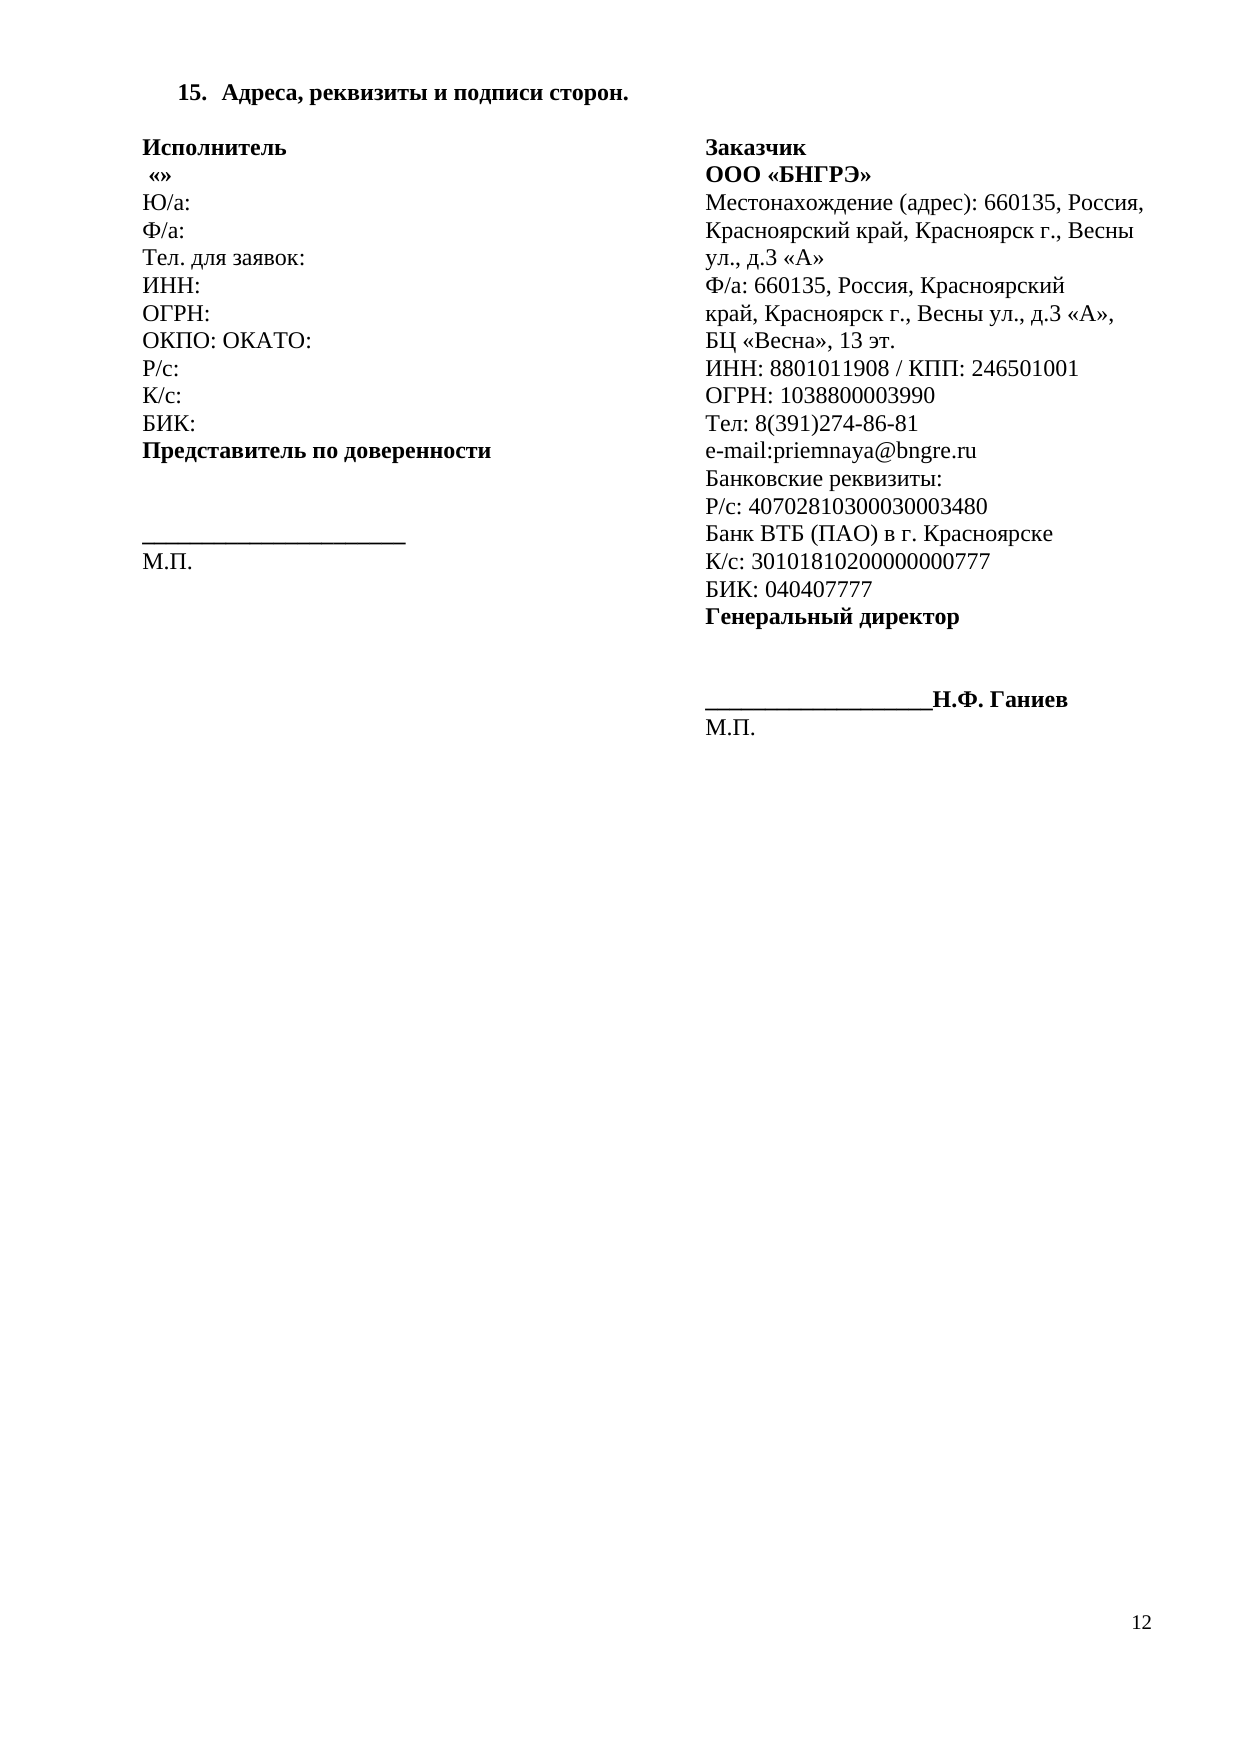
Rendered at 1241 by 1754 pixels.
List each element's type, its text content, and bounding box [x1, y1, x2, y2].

table_header Исполнитель «» Ю/а: Ф/а: Тел. для заявок: ИНН: ОГРН: ОКПО: ОКАТО: Р/с: К/с: БИК: Представитель по доверенности ______________________ М.П. [131, 133, 694, 740]
list Адреса, реквизиты и подписи сторон. [177, 78, 1148, 105]
table_header Заказчик ООО «БНГРЭ» Местонахождение (адрес): 660135, Россия, Красноярский край, Красноярск г., Весны ул., д.3 «А» Ф/а: 660135, Россия, Красноярский край, Красноярск г., Весны ул., д.3 «А», БЦ «Весна», 13 эт. ИНН: 8801011908 / КПП: 246501001 ОГРН: 1038800003990 Тел: 8(391)274-86-81 e-mail:priemnaya@bngre.ru Банковские реквизиты: Р/с: 40702810300030003480 Банк ВТБ (ПАО) в г. Красноярске К/с: 30101810200000000777 БИК: 040407777 Генеральный директор ___________________Н.Ф. Ганиев М.П. [694, 133, 1168, 740]
